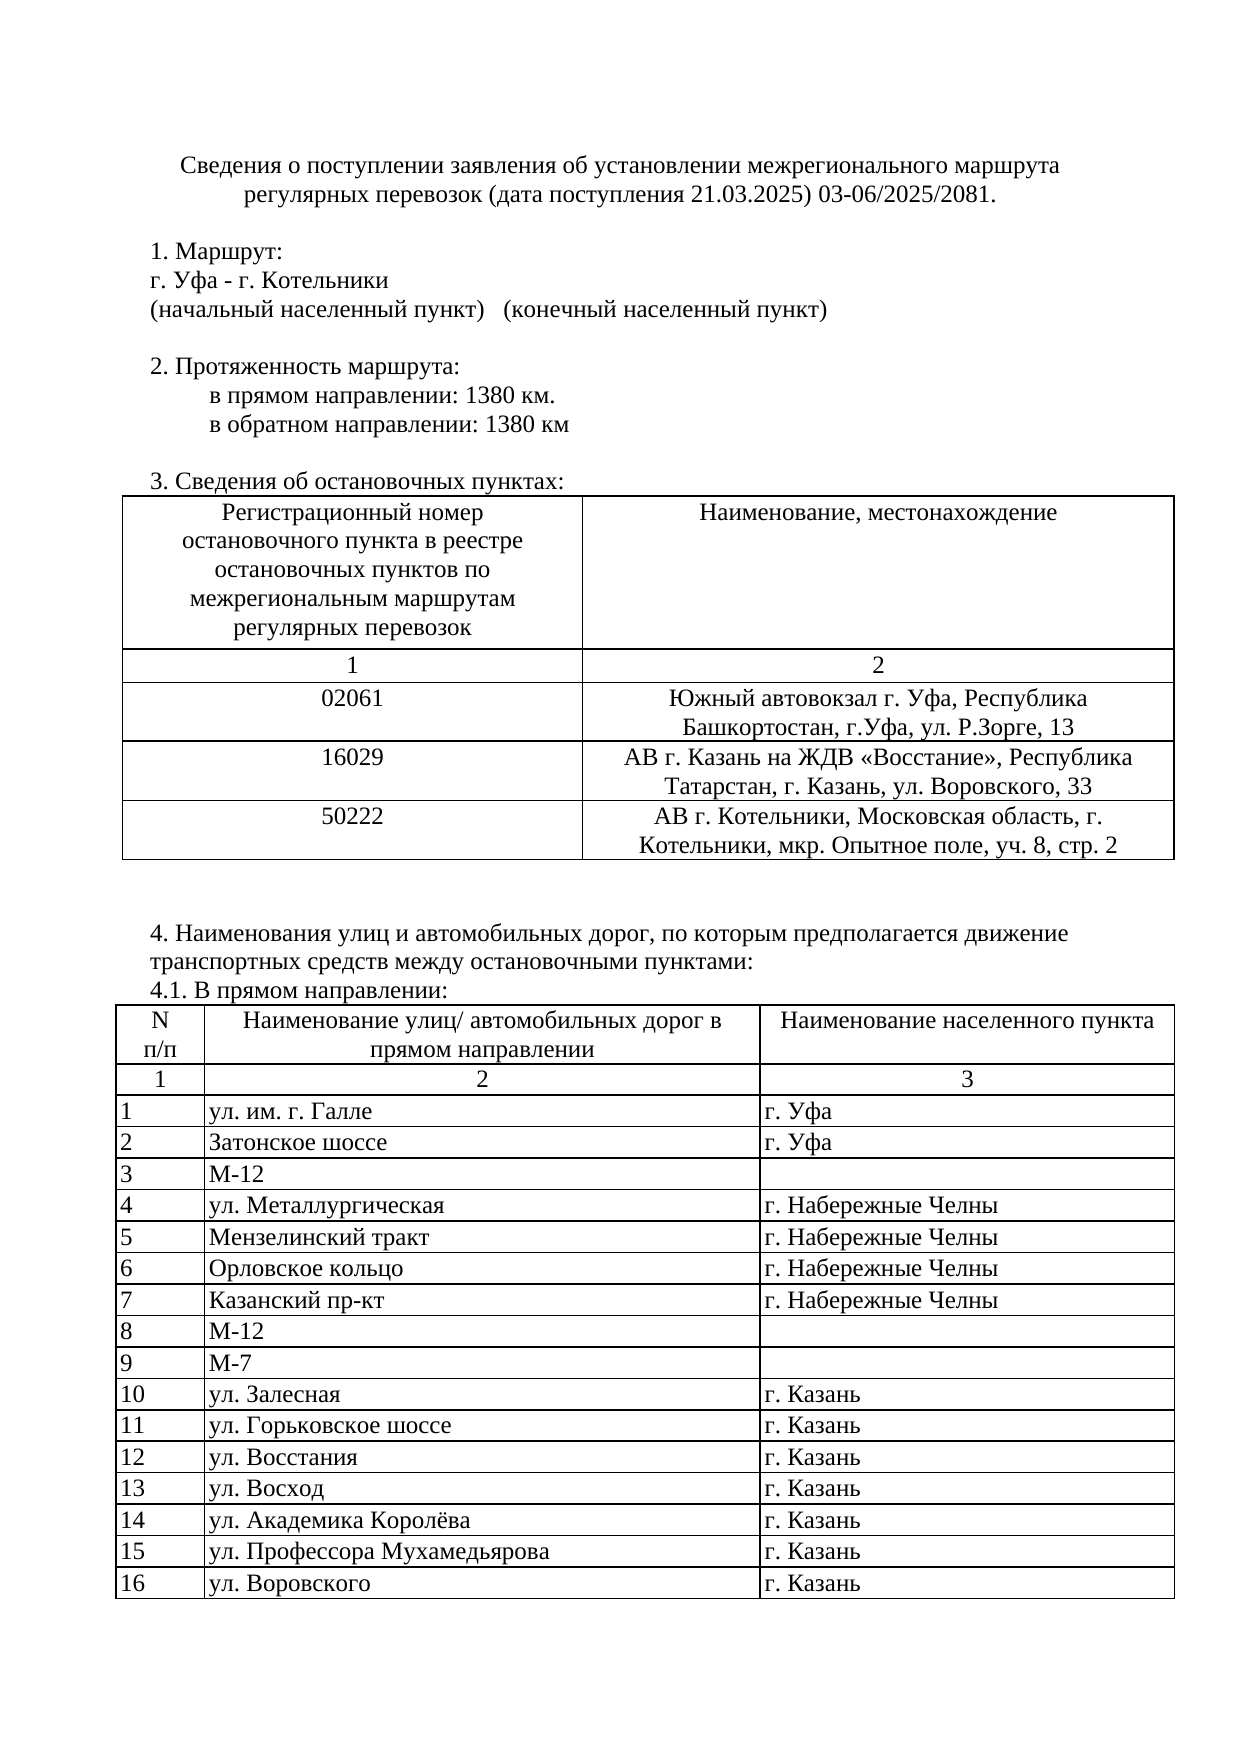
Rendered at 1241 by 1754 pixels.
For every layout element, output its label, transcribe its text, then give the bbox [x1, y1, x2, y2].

text г. Уфа - г. Котельники [150, 265, 1090, 294]
table_cell 13 [117, 1473, 204, 1503]
table_cell г. Набережные Челны [761, 1253, 1174, 1283]
table_cell ул. Профессора Мухамедьярова [205, 1536, 759, 1566]
text (начальный населенный пункт) (конечный населенный пункт) [150, 294, 1090, 322]
table_header Наименование, местонахождение [583, 497, 1173, 648]
table_cell Орловское кольцо [205, 1253, 759, 1283]
table_cell 16029 [123, 742, 582, 799]
table_cell 5 [117, 1222, 204, 1252]
table_cell г. Уфа [761, 1127, 1174, 1157]
table_header Наименование населенного пункта [761, 1006, 1174, 1063]
table_cell ул. Восход [205, 1473, 759, 1503]
table_cell 02061 [123, 683, 582, 740]
table_cell г. Казань [761, 1442, 1174, 1472]
table_cell ул. Воровского [205, 1568, 759, 1598]
text 4. Наименования улиц и автомобильных дорог, по которым предполагается движение транспортных средств между остановочными пунктами: [150, 918, 1090, 975]
text Сведения о поступлении заявления об установлении межрегионального маршрута регулярных перевозок (дата поступления 21.03.2025) 03-06/2025/2081. [150, 150, 1090, 207]
table_cell 12 [117, 1442, 204, 1472]
text 1. Маршрут: [150, 236, 1090, 265]
text 2. Протяженность маршрута: [150, 351, 1090, 380]
table_cell 16 [117, 1568, 204, 1598]
text в прямом направлении: 1380 км. [150, 380, 1090, 409]
table_cell М-12 [205, 1159, 759, 1189]
table_cell 1 [117, 1065, 204, 1094]
table_header N п/п [117, 1006, 204, 1063]
table_cell ул. Академика Королёва [205, 1505, 759, 1535]
table_cell 1 [117, 1096, 204, 1126]
table_cell ул. Восстания [205, 1442, 759, 1472]
table_cell М-7 [205, 1348, 759, 1377]
table_cell г. Казань [761, 1505, 1174, 1535]
table_cell 14 [117, 1505, 204, 1535]
table_cell 7 [117, 1285, 204, 1314]
table_cell [761, 1316, 1174, 1346]
table_cell г. Набережные Челны [761, 1190, 1174, 1220]
table_cell АВ г. Котельники, Московская область, г. Котельники, мкр. Опытное поле, уч. 8, стр. 2 [583, 801, 1173, 858]
table_cell г. Уфа [761, 1096, 1174, 1126]
table_cell 4 [117, 1190, 204, 1220]
table_cell ул. им. г. Галле [205, 1096, 759, 1126]
table_cell [761, 1159, 1174, 1189]
table_cell г. Набережные Челны [761, 1285, 1174, 1314]
table_cell г. Казань [761, 1536, 1174, 1566]
table_cell Затонское шоссе [205, 1127, 759, 1157]
table_cell г. Казань [761, 1411, 1174, 1440]
table_cell АВ г. Казань на ЖДВ «Восстание», Республика Татарстан, г. Казань, ул. Воровского, 33 [583, 742, 1173, 799]
table_cell г. Набережные Челны [761, 1222, 1174, 1252]
table_header Регистрационный номер остановочного пункта в реестре остановочных пунктов по межрегиональным маршрутам регулярных перевозок [123, 497, 582, 648]
table_cell ул. Горьковское шоссе [205, 1411, 759, 1440]
table_cell 9 [117, 1348, 204, 1377]
table_cell 3 [761, 1065, 1174, 1094]
table_cell 10 [117, 1379, 204, 1409]
table_cell г. Казань [761, 1568, 1174, 1598]
table_cell [761, 1348, 1174, 1377]
table_cell 2 [583, 650, 1173, 681]
text в обратном направлении: 1380 км [150, 409, 1090, 437]
table_cell г. Казань [761, 1473, 1174, 1503]
table_cell 6 [117, 1253, 204, 1283]
table_cell Южный автовокзал г. Уфа, Республика Башкортостан, г.Уфа, ул. Р.Зорге, 13 [583, 683, 1173, 740]
table_cell 3 [117, 1159, 204, 1189]
table_cell 2 [117, 1127, 204, 1157]
table_cell ул. Металлургическая [205, 1190, 759, 1220]
table_cell г. Казань [761, 1379, 1174, 1409]
table_cell 50222 [123, 801, 582, 858]
table_cell Мензелинский тракт [205, 1222, 759, 1252]
table_cell М-12 [205, 1316, 759, 1346]
table_cell 2 [205, 1065, 759, 1094]
table_cell Казанский пр-кт [205, 1285, 759, 1314]
table_cell ул. Залесная [205, 1379, 759, 1409]
table_cell 11 [117, 1411, 204, 1440]
text 3. Сведения об остановочных пунктах: [150, 466, 1090, 495]
table_cell 1 [123, 650, 582, 681]
text 4.1. В прямом направлении: [150, 975, 1090, 1004]
table_header Наименование улиц/ автомобильных дорог в прямом направлении [205, 1006, 759, 1063]
table_cell 15 [117, 1536, 204, 1566]
table_cell 8 [117, 1316, 204, 1346]
